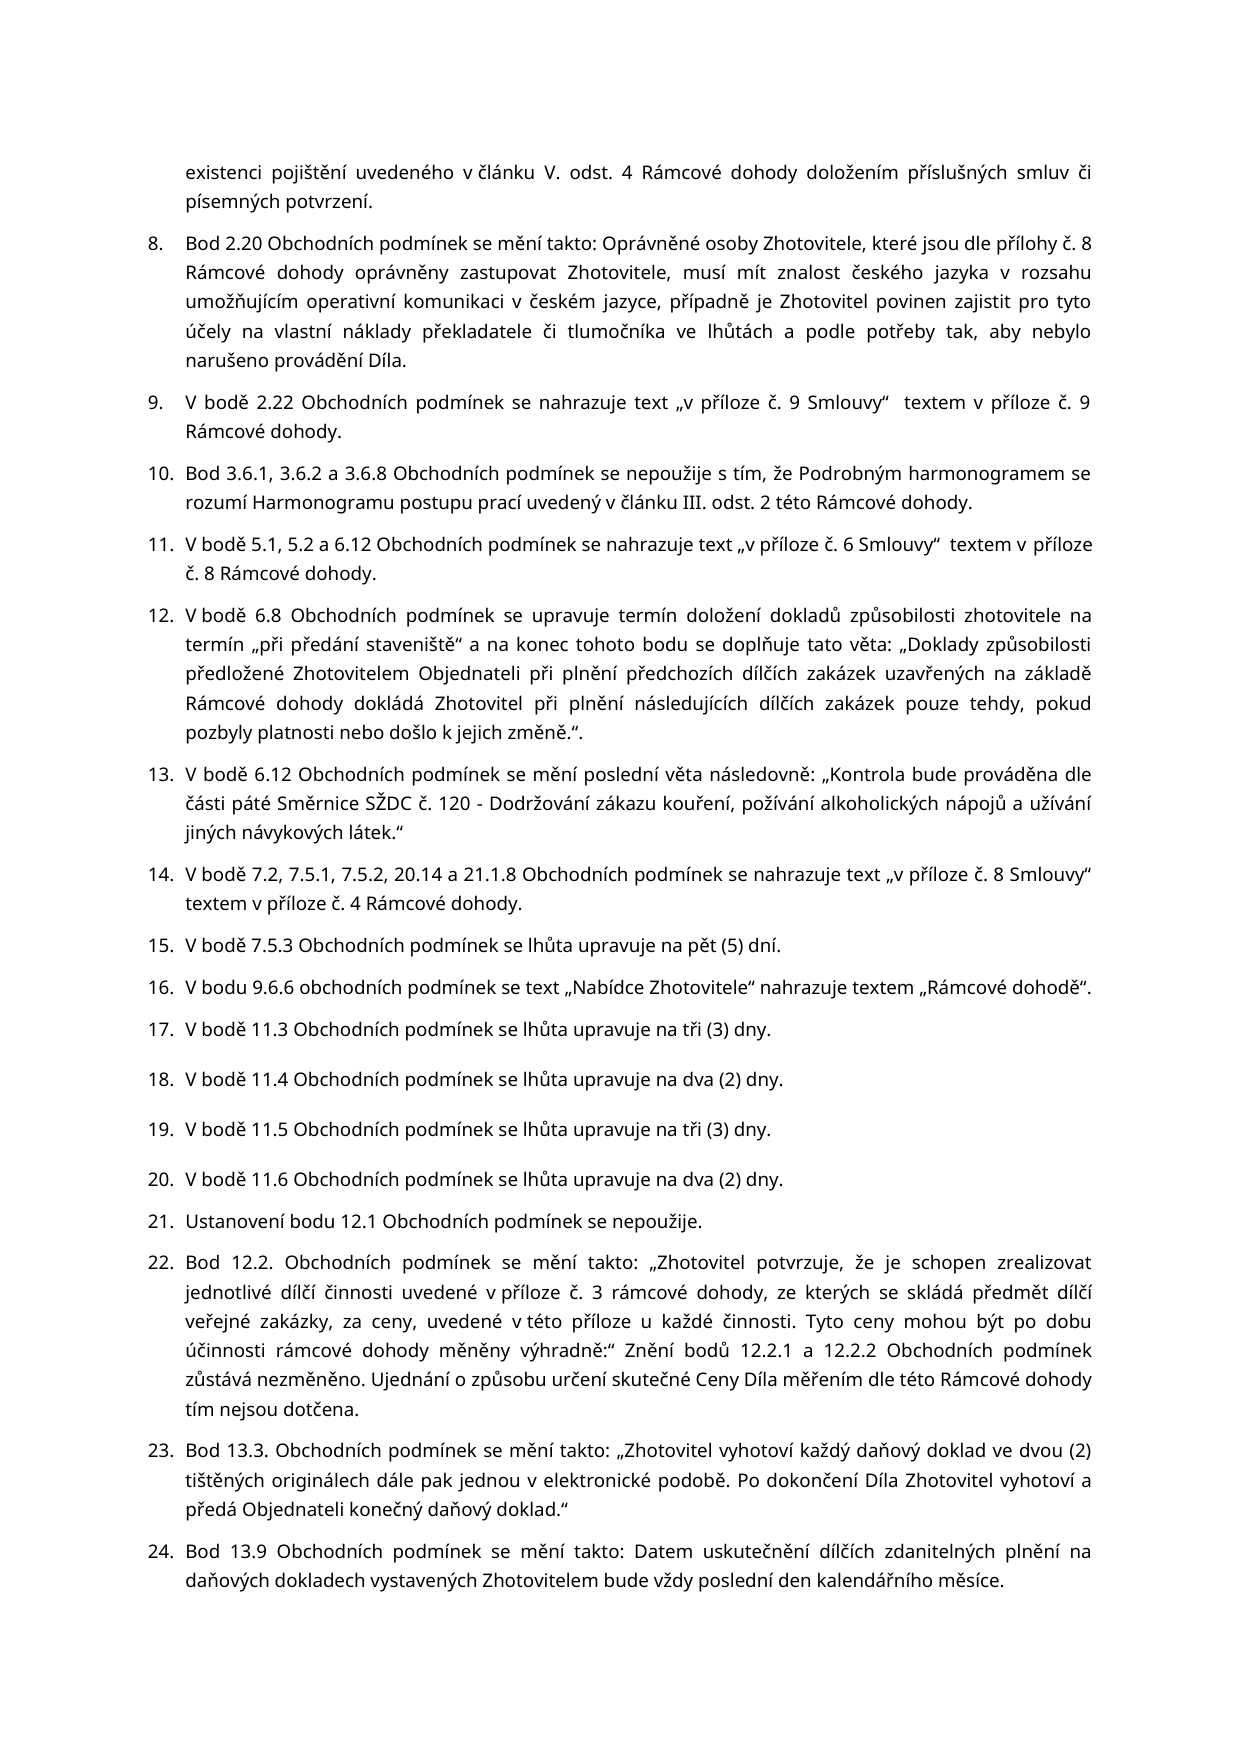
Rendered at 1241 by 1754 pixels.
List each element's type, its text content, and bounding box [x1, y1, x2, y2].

list Bod 3.6.1, 3.6.2 a 3.6.8 Obchodních podmínek se nepoužije s tím, že Podrobným harmonogramem se rozumí Harmonogramu postupu prací uvedený v článku III. odst. 2 této Rámcové dohody. [148, 460, 1093, 515]
list Ustanovení bodu 12.1 Obchodních podmínek se nepoužije. [148, 1208, 1093, 1233]
list V bodě 11.3 Obchodních podmínek se lhůta upravuje na tři (3) dny. [148, 1016, 1093, 1041]
list V bodě 11.4 Obchodních podmínek se lhůta upravuje na dva (2) dny. [148, 1066, 1093, 1091]
list Bod 12.2. Obchodních podmínek se mění takto: „Zhotovitel potvrzuje, že je schopen zrealizovat jednotlivé dílčí činnosti uvedené v příloze č. 3 rámcové dohody, ze kterých se skládá předmět dílčí veřejné zakázky, za ceny, uvedené v této příloze u každé činnosti. Tyto ceny mohou být po dobu účinnosti rámcové dohody měněny výhradně:“ Znění bodů 12.2.1 a 12.2.2 Obchodních podmínek zůstává nezměněno. Ujednání o způsobu určení skutečné Ceny Díla měřením dle této Rámcové dohody tím nejsou dotčena. [148, 1250, 1093, 1422]
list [148, 159, 1093, 214]
list V bodě 6.8 Obchodních podmínek se upravuje termín doložení dokladů způsobilosti zhotovitele na termín „při předání staveniště“ a na konec tohoto bodu se doplňuje tato věta: „Doklady způsobilosti předložené Zhotovitelem Objednateli při plnění předchozích dílčích zakázek uzavřených na základě Rámcové dohody dokládá Zhotovitel při plnění následujících dílčích zakázek pouze tehdy, pokud pozbyly platnosti nebo došlo k jejich změně.“. [148, 602, 1093, 745]
list V bodu 9.6.6 obchodních podmínek se text „Nabídce Zhotovitele“ nahrazuje textem „Rámcové dohodě“. [148, 974, 1093, 999]
list Bod 13.9 Obchodních podmínek se mění takto: Datem uskutečnění dílčích zdanitelných plnění na daňových dokladech vystavených Zhotovitelem bude vždy poslední den kalendářního měsíce. [148, 1538, 1093, 1593]
list V bodě 5.1, 5.2 a 6.12 Obchodních podmínek se nahrazuje text „v příloze č. 6 Smlouvy“ textem v příloze č. 8 Rámcové dohody. [148, 531, 1093, 586]
list V bodě 11.6 Obchodních podmínek se lhůta upravuje na dva (2) dny. [148, 1166, 1093, 1192]
list Bod 13.3. Obchodních podmínek se mění takto: „Zhotovitel vyhotoví každý daňový doklad ve dvou (2) tištěných originálech dále pak jednou v elektronické podobě. Po dokončení Díla Zhotovitel vyhotoví a předá Objednateli konečný daňový doklad.“ [148, 1438, 1093, 1522]
list V bodě 11.5 Obchodních podmínek se lhůta upravuje na tři (3) dny. [148, 1116, 1093, 1142]
list Bod 2.20 Obchodních podmínek se mění takto: Oprávněné osoby Zhotovitele, které jsou dle přílohy č. 8 Rámcové dohody oprávněny zastupovat Zhotovitele, musí mít znalost českého jazyka v rozsahu umožňujícím operativní komunikaci v českém jazyce, případně je Zhotovitel povinen zajistit pro tyto účely na vlastní náklady překladatele či tlumočníka ve lhůtách a podle potřeby tak, aby nebylo narušeno provádění Díla. [148, 230, 1093, 373]
list V bodě 6.12 Obchodních podmínek se mění poslední věta následovně: „Kontrola bude prováděna dle části páté Směrnice SŽDC č. 120 - Dodržování zákazu kouření, požívání alkoholických nápojů a užívání jiných návykových látek.“ [148, 761, 1093, 845]
list V bodě 7.2, 7.5.1, 7.5.2, 20.14 a 21.1.8 Obchodních podmínek se nahrazuje text „v příloze č. 8 Smlouvy“ textem v příloze č. 4 Rámcové dohody. [148, 861, 1093, 916]
list V bodě 7.5.3 Obchodních podmínek se lhůta upravuje na pět (5) dní. [148, 932, 1093, 958]
list V bodě 2.22 Obchodních podmínek se nahrazuje text „v příloze č. 9 Smlouvy“ textem v příloze č. 9 Rámcové dohody. [148, 389, 1093, 444]
